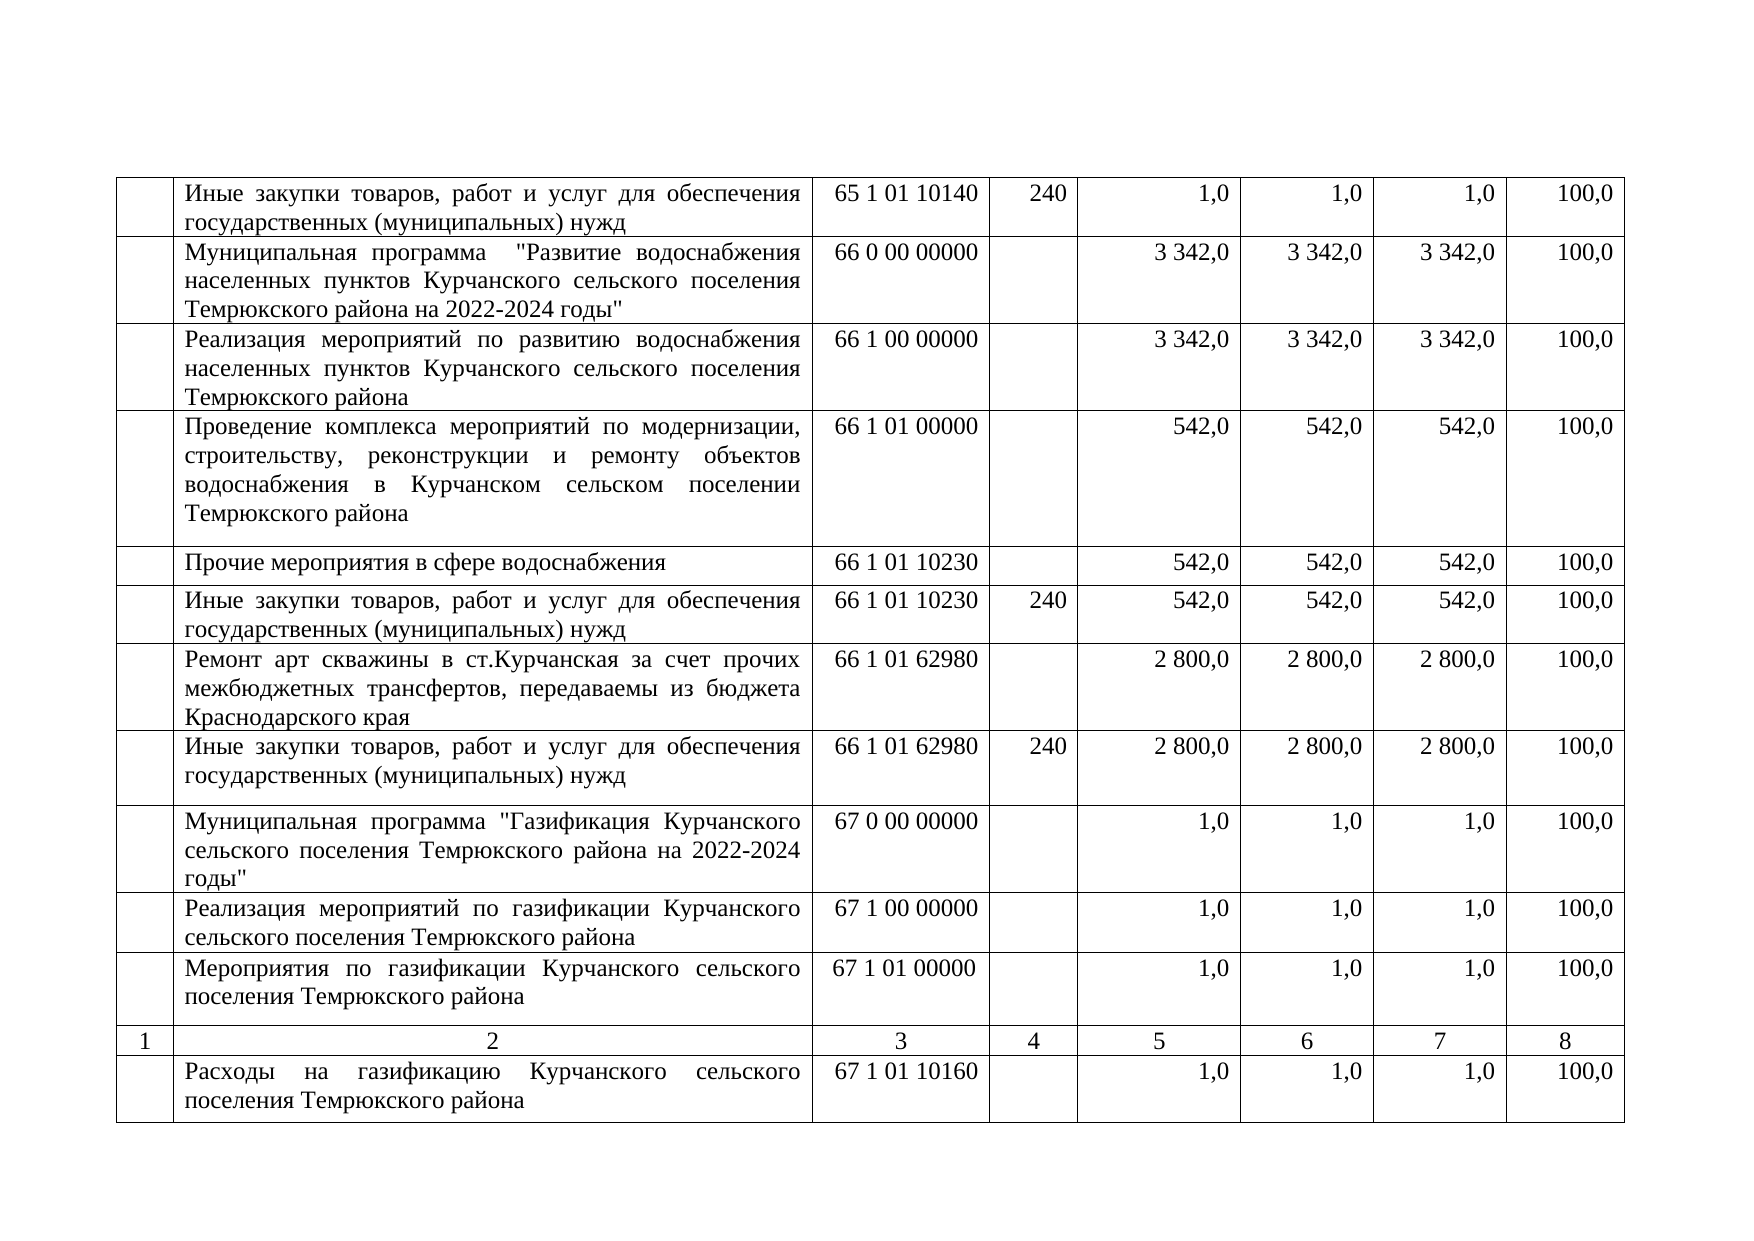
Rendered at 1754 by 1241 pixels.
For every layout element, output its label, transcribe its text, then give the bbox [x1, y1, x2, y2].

table_cell 542,0 [1241, 586, 1373, 643]
table_cell 3 342,0 [1374, 324, 1506, 410]
table_cell 100,0 [1507, 324, 1624, 410]
table_cell 100,0 [1507, 644, 1624, 730]
table_cell 7 [1374, 1026, 1506, 1055]
table_cell 1,0 [1374, 1056, 1506, 1122]
table_cell 100,0 [1507, 893, 1624, 952]
table_cell 67 1 01 10160 [813, 1056, 989, 1122]
table_cell Проведение комплекса мероприятий по модернизации, строительству, реконструкции и ремонту объектов водоснабжения в Курчанском сельском поселении Темрюкского района [174, 411, 812, 546]
table_cell 542,0 [1078, 547, 1240, 584]
table_cell 100,0 [1507, 411, 1624, 546]
table_cell 67 1 00 00000 [813, 893, 989, 952]
table_cell 100,0 [1507, 731, 1624, 805]
table_cell 2 800,0 [1078, 644, 1240, 730]
table_cell 4 [990, 1026, 1077, 1055]
table_cell 542,0 [1078, 411, 1240, 546]
table_cell 66 1 00 00000 [813, 324, 989, 410]
table_cell 100,0 [1507, 178, 1624, 236]
table_cell 3 342,0 [1078, 237, 1240, 323]
table_cell [990, 953, 1077, 1025]
table_cell 1,0 [1241, 1056, 1373, 1122]
table_cell 100,0 [1507, 953, 1624, 1025]
table_cell Мероприятия по газификации Курчанского сельского поселения Темрюкского района [174, 953, 812, 1025]
table_cell 542,0 [1374, 586, 1506, 643]
table_cell [117, 806, 173, 892]
table_cell 1,0 [1374, 953, 1506, 1025]
table_cell 1,0 [1374, 893, 1506, 952]
table_cell 100,0 [1507, 547, 1624, 584]
table_cell 3 [813, 1026, 989, 1055]
table_cell 66 1 01 00000 [813, 411, 989, 546]
table_cell [117, 1056, 173, 1122]
table_cell 1,0 [1078, 806, 1240, 892]
table_cell 542,0 [1078, 586, 1240, 643]
table_cell 2 800,0 [1078, 731, 1240, 805]
table_cell 3 342,0 [1374, 237, 1506, 323]
table_cell 3 342,0 [1241, 324, 1373, 410]
table_cell 66 1 01 10230 [813, 586, 989, 643]
table_cell [990, 411, 1077, 546]
table_cell [117, 893, 173, 952]
table_cell [117, 178, 173, 236]
table_cell 240 [990, 178, 1077, 236]
table_cell Расходы на газификацию Курчанского сельского поселения Темрюкского района [174, 1056, 812, 1122]
table_cell 8 [1507, 1026, 1624, 1055]
table_cell 1,0 [1374, 178, 1506, 236]
table_cell Ремонт арт скважины в ст.Курчанская за счет прочих межбюджетных трансфертов, передаваемы из бюджета Краснодарского края [174, 644, 812, 730]
table_cell Муниципальная программа "Газификация Курчанского сельского поселения Темрюкского района на 2022-2024 годы" [174, 806, 812, 892]
table_cell 3 342,0 [1241, 237, 1373, 323]
table_cell 1,0 [1078, 178, 1240, 236]
table_cell 1,0 [1374, 806, 1506, 892]
table_cell 100,0 [1507, 237, 1624, 323]
table_cell Реализация мероприятий по газификации Курчанского сельского поселения Темрюкского района [174, 893, 812, 952]
table_cell 542,0 [1374, 411, 1506, 546]
table_cell [117, 953, 173, 1025]
table_cell [990, 324, 1077, 410]
table_cell 2 800,0 [1374, 731, 1506, 805]
table_cell [117, 237, 173, 323]
table_cell 6 [1241, 1026, 1373, 1055]
table_cell 240 [990, 731, 1077, 805]
table_cell 240 [990, 586, 1077, 643]
table_cell 100,0 [1507, 586, 1624, 643]
table_cell Иные закупки товаров, работ и услуг для обеспечения государственных (муниципальных) нужд [174, 178, 812, 236]
table_cell 1,0 [1078, 953, 1240, 1025]
table_cell Прочие мероприятия в сфере водоснабжения [174, 547, 812, 584]
table_cell 100,0 [1507, 1056, 1624, 1122]
table_cell [990, 644, 1077, 730]
table_cell 66 1 01 62980 [813, 731, 989, 805]
table_cell 2 [174, 1026, 812, 1055]
table_cell [990, 237, 1077, 323]
table_cell 2 800,0 [1374, 644, 1506, 730]
table_cell 66 1 01 62980 [813, 644, 989, 730]
table_cell Иные закупки товаров, работ и услуг для обеспечения государственных (муниципальных) нужд [174, 731, 812, 805]
table_cell [117, 547, 173, 584]
table_cell 66 0 00 00000 [813, 237, 989, 323]
table_cell [990, 1056, 1077, 1122]
table_cell 100,0 [1507, 806, 1624, 892]
table_cell 1,0 [1241, 806, 1373, 892]
table_cell 1,0 [1241, 953, 1373, 1025]
table_cell 2 800,0 [1241, 644, 1373, 730]
table_cell 1,0 [1078, 893, 1240, 952]
table_cell 542,0 [1241, 547, 1373, 584]
table_cell 1,0 [1078, 1056, 1240, 1122]
table_cell [990, 893, 1077, 952]
table_cell 67 1 01 00000 [813, 953, 989, 1025]
table_cell 67 0 00 00000 [813, 806, 989, 892]
table_cell 65 1 01 10140 [813, 178, 989, 236]
table_cell 2 800,0 [1241, 731, 1373, 805]
table_cell Муниципальная программа "Развитие водоснабжения населенных пунктов Курчанского сельского поселения Темрюкского района на 2022-2024 годы" [174, 237, 812, 323]
table_cell Иные закупки товаров, работ и услуг для обеспечения государственных (муниципальных) нужд [174, 586, 812, 643]
table_cell 1 [117, 1026, 173, 1055]
table_cell Реализация мероприятий по развитию водоснабжения населенных пунктов Курчанского сельского поселения Темрюкского района [174, 324, 812, 410]
table_cell 542,0 [1374, 547, 1506, 584]
table_cell [117, 731, 173, 805]
table_cell [990, 547, 1077, 584]
table_cell 3 342,0 [1078, 324, 1240, 410]
table_cell [117, 324, 173, 410]
table_cell [990, 806, 1077, 892]
table_cell 1,0 [1241, 178, 1373, 236]
table_cell 1,0 [1241, 893, 1373, 952]
table_cell 542,0 [1241, 411, 1373, 546]
table_cell [117, 644, 173, 730]
table_cell 66 1 01 10230 [813, 547, 989, 584]
table_cell 5 [1078, 1026, 1240, 1055]
table_cell [117, 411, 173, 546]
table_cell [117, 586, 173, 643]
